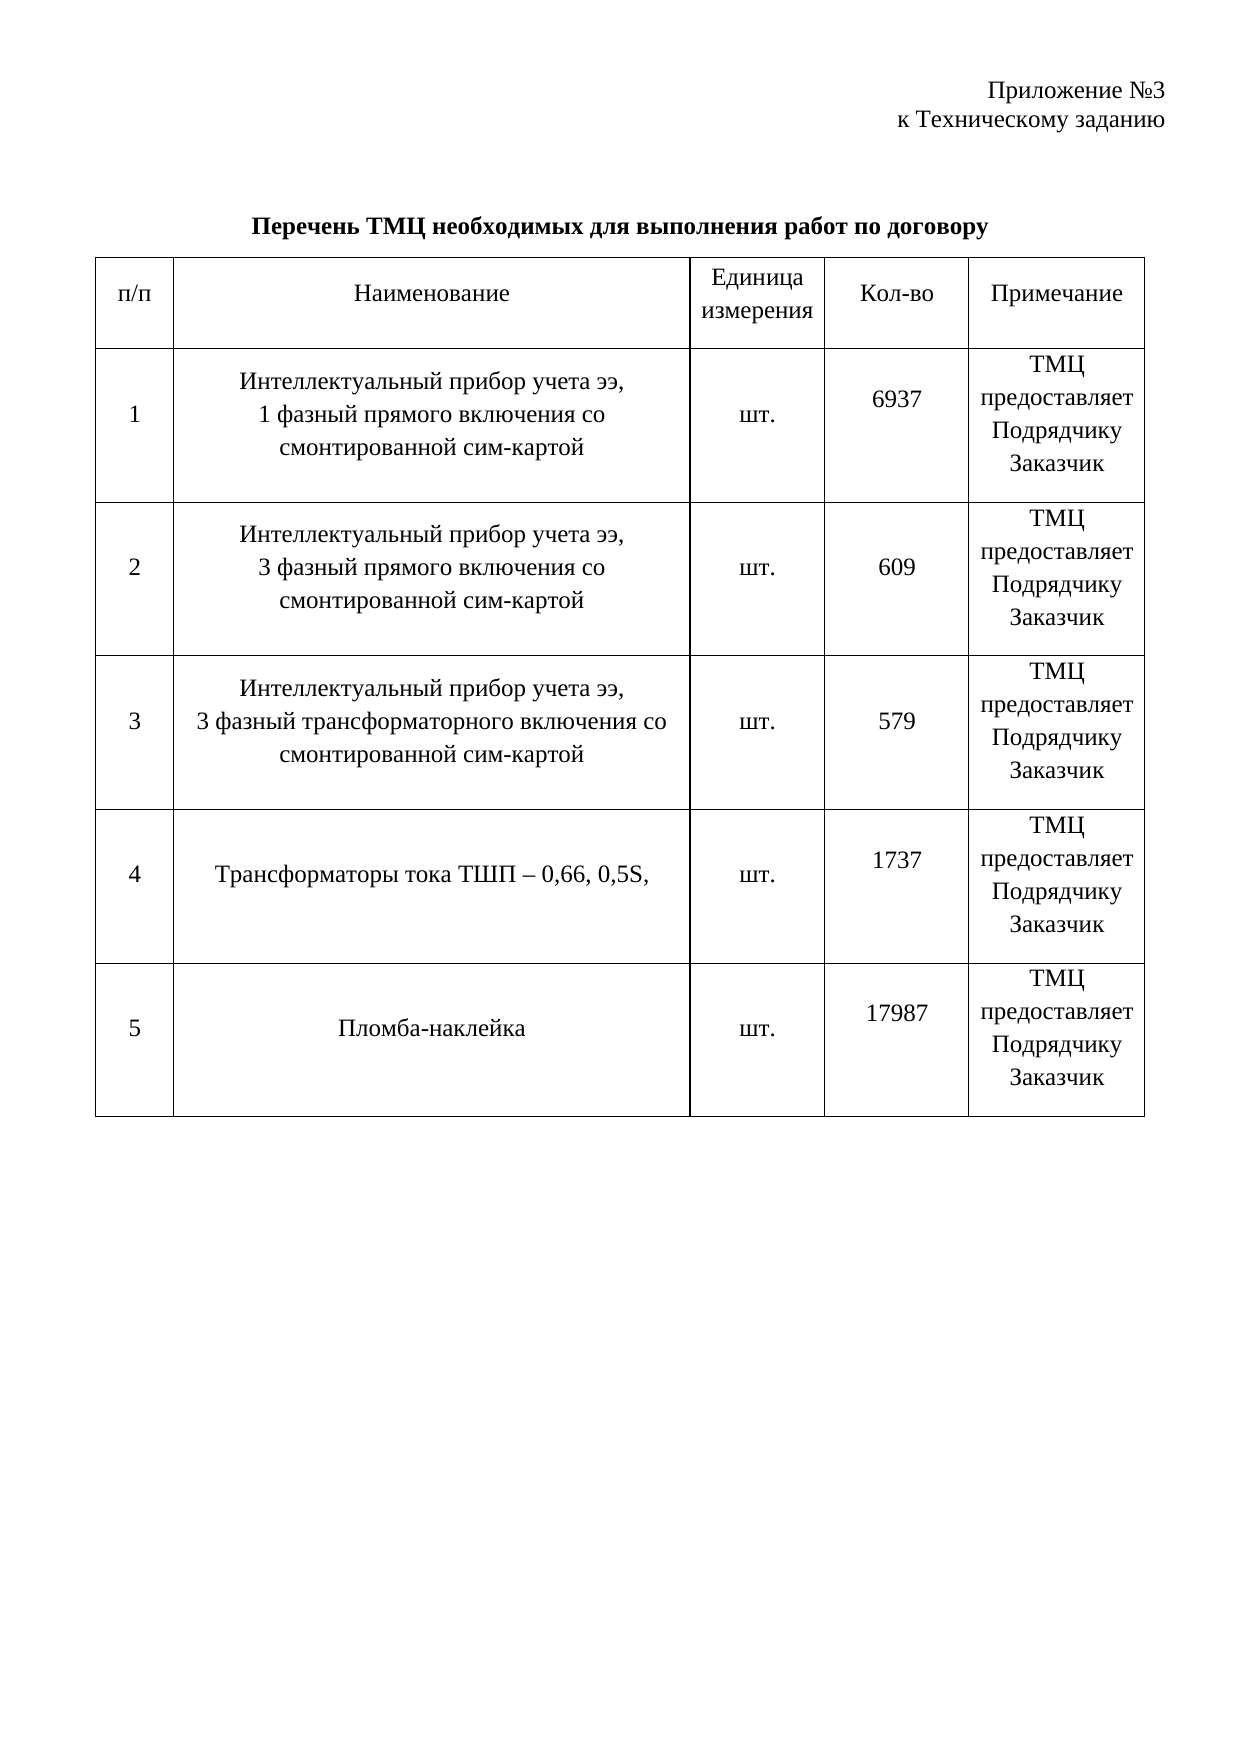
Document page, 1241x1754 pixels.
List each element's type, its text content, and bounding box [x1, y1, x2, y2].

table_cell 17987 [825, 964, 968, 1116]
table_cell Интеллектуальный прибор учета ээ, 3 фазный трансформаторного включения со смонтированной сим-картой [174, 656, 689, 809]
table_cell 3 [96, 656, 173, 809]
table_header Наименование [174, 258, 689, 348]
table_cell ТМЦ предоставляет Подрядчику Заказчик [969, 349, 1144, 502]
table_cell Интеллектуальный прибор учета ээ, 3 фазный прямого включения со смонтированной сим-картой [174, 503, 689, 655]
table_cell шт. [691, 964, 824, 1116]
table_cell ТМЦ предоставляет Подрядчику Заказчик [969, 964, 1144, 1116]
table_header п/п [96, 258, 173, 348]
table_header Кол-во [825, 258, 968, 348]
table_header Примечание [969, 258, 1144, 348]
table_cell ТМЦ предоставляет Подрядчику Заказчик [969, 810, 1144, 962]
table_cell 609 [825, 503, 968, 655]
table_cell Трансформаторы тока ТШП – 0,66, 0,5S, [174, 810, 689, 962]
subtitle Приложение №3 [784, 75, 1165, 104]
table_cell 579 [825, 656, 968, 809]
table_cell шт. [691, 349, 824, 502]
table_cell шт. [691, 503, 824, 655]
text Перечень ТМЦ необходимых для выполнения работ по договору [75, 211, 1165, 240]
table_cell 4 [96, 810, 173, 962]
table_cell 1 [96, 349, 173, 502]
table_cell ТМЦ предоставляет Подрядчику Заказчик [969, 656, 1144, 809]
table_cell 1737 [825, 810, 968, 962]
table_cell Пломба-наклейка [174, 964, 689, 1116]
table_cell 2 [96, 503, 173, 655]
table_cell ТМЦ предоставляет Подрядчику Заказчик [969, 503, 1144, 655]
table_header Единица измерения [691, 258, 824, 348]
table_cell 5 [96, 964, 173, 1116]
table_cell Интеллектуальный прибор учета ээ, 1 фазный прямого включения со смонтированной сим-картой [174, 349, 689, 502]
table_cell шт. [691, 810, 824, 962]
text к Техническому заданию [784, 104, 1165, 132]
table_cell шт. [691, 656, 824, 809]
table_cell 6937 [825, 349, 968, 502]
